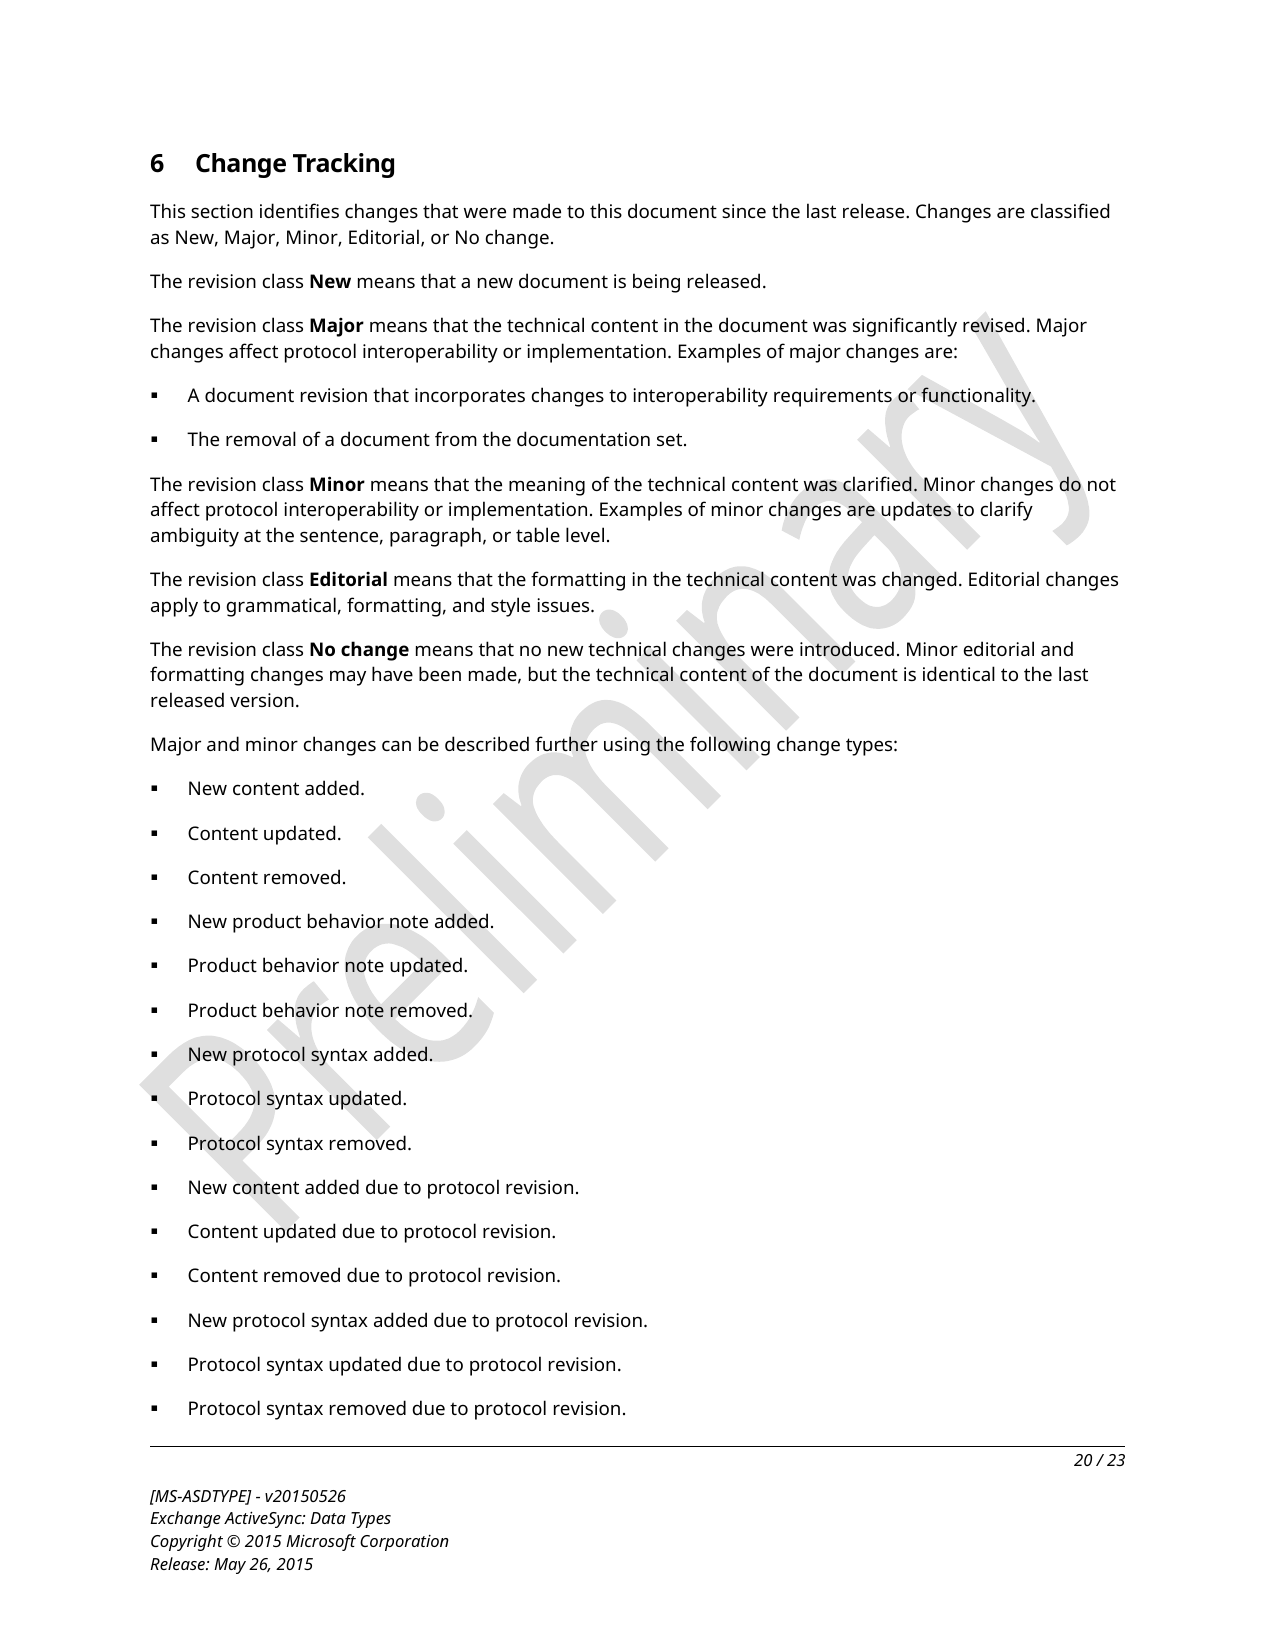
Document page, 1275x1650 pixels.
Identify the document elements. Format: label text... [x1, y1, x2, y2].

text The revision class Editorial means that the formatting in the technical content was changed. Editorial changes apply to grammatical, formatting, and style issues. [150, 566, 1125, 617]
text The revision class Major means that the technical content in the document was significantly revised. Major changes affect protocol interoperability or implementation. Examples of major changes are: [150, 313, 1125, 364]
text The revision class New means that a new document is being released. [150, 268, 1125, 294]
list A document revision that incorporates changes to interoperability requirements or functionality. [150, 382, 1125, 408]
list New protocol syntax added. [150, 1041, 1125, 1067]
list Content updated. [150, 820, 1125, 846]
list Product behavior note removed. [150, 997, 1125, 1023]
list Protocol syntax updated. [150, 1086, 1125, 1111]
list Protocol syntax removed. [150, 1130, 1125, 1155]
list New content added. [150, 776, 1125, 801]
list New content added due to protocol revision. [150, 1174, 1125, 1200]
list New protocol syntax added due to protocol revision. [150, 1307, 1125, 1332]
text The revision class Minor means that the meaning of the technical content was clarified. Minor changes do not affect protocol interoperability or implementation. Examples of minor changes are updates to clarify ambiguity at the sentence, paragraph, or table level. [150, 471, 1125, 548]
text The revision class No change means that no new technical changes were introduced. Minor editorial and formatting changes may have been made, but the technical content of the document is identical to the last released version. [150, 636, 1125, 713]
list Content removed. [150, 864, 1125, 890]
list Content removed due to protocol revision. [150, 1263, 1125, 1288]
list Protocol syntax updated due to protocol revision. [150, 1351, 1125, 1377]
list The removal of a document from the documentation set. [150, 427, 1125, 452]
list New product behavior note added. [150, 908, 1125, 934]
text Major and minor changes can be described further using the following change types: [150, 731, 1125, 757]
list Product behavior note updated. [150, 953, 1125, 978]
list Content updated due to protocol revision. [150, 1218, 1125, 1244]
text This section identifies changes that were made to this document since the last release. Changes are classified as New, Major, Minor, Editorial, or No change. [150, 199, 1125, 250]
list Protocol syntax removed due to protocol revision. [150, 1396, 1125, 1421]
subtitle Change Tracking [150, 146, 1125, 180]
